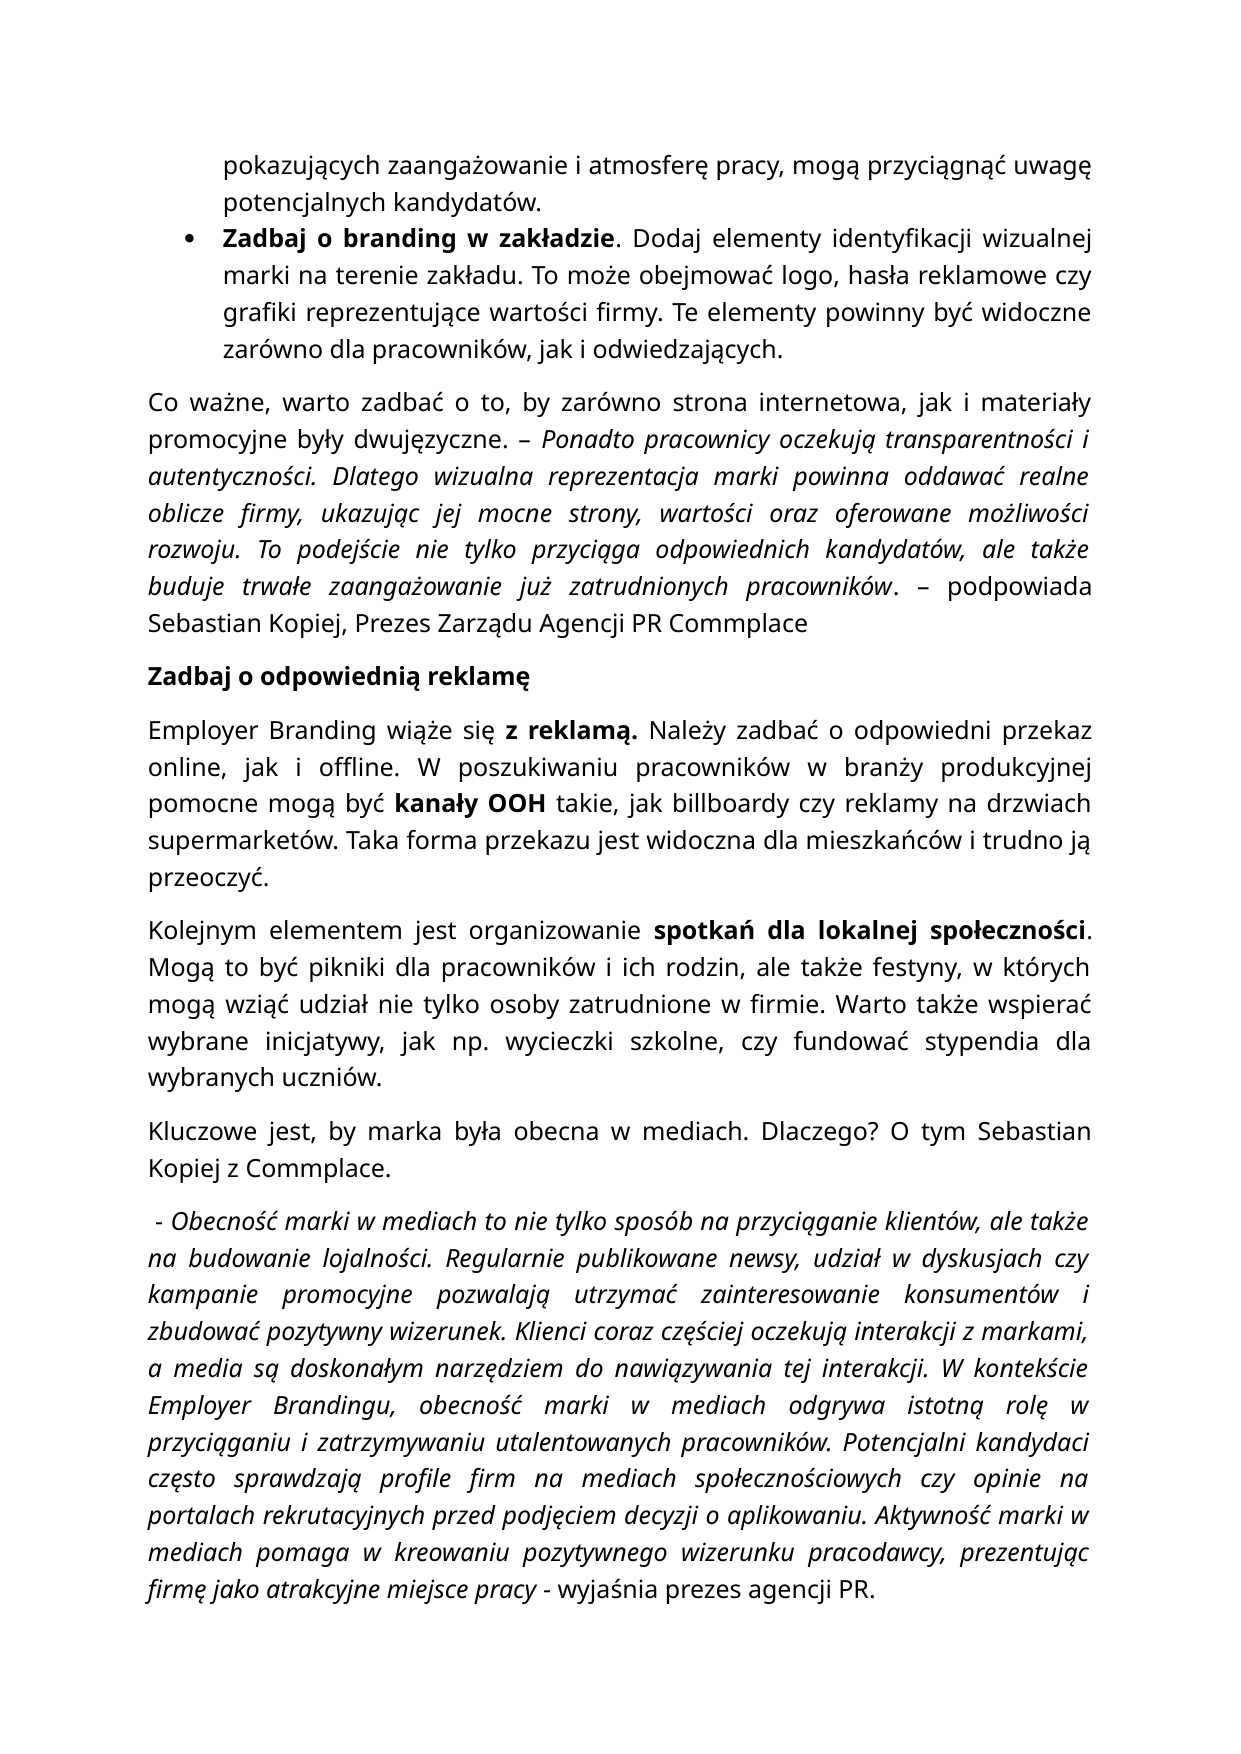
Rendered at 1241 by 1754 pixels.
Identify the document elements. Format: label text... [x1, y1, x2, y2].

text - Obecność marki w mediach to nie tylko sposób na przyciąganie klientów, ale także na budowanie lojalności. Regularnie publikowane newsy, udział w dyskusjach czy kampanie promocyjne pozwalają utrzymać zainteresowanie konsumentów i zbudować pozytywny wizerunek. Klienci coraz częściej oczekują interakcji z markami, a media są doskonałym narzędziem do nawiązywania tej interakcji. W kontekście Employer Brandingu, obecność marki w mediach odgrywa istotną rolę w przyciąganiu i zatrzymywaniu utalentowanych pracowników. Potencjalni kandydaci często sprawdzają profile firm na mediach społecznościowych czy opinie na portalach rekrutacyjnych przed podjęciem decyzji o aplikowaniu. Aktywność marki w mediach pomaga w kreowaniu pozytywnego wizerunku pracodawcy, prezentując firmę jako atrakcyjne miejsce pracy - wyjaśnia prezes agencji PR. [148, 1204, 1093, 1605]
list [185, 148, 1093, 218]
text Kluczowe jest, by marka była obecna w mediach. Dlaczego? O tym Sebastian Kopiej z Commplace. [148, 1113, 1093, 1184]
text Zadbaj o odpowiednią reklamę [148, 659, 1093, 693]
list Zadbaj o branding w zakładzie. Dodaj elementy identyfikacji wizualnej marki na terenie zakładu. To może obejmować logo, hasła reklamowe czy grafiki reprezentujące wartości firmy. Te elementy powinny być widoczne zarówno dla pracowników, jak i odwiedzających. [185, 221, 1093, 366]
text Co ważne, warto zadbać o to, by zarówno strona internetowa, jak i materiały promocyjne były dwujęzyczne. – Ponadto pracownicy oczekują transparentności i autentyczności. Dlatego wizualna reprezentacja marki powinna oddawać realne oblicze firmy, ukazując jej mocne strony, wartości oraz oferowane możliwości rozwoju. To podejście nie tylko przyciąga odpowiednich kandydatów, ale także buduje trwałe zaangażowanie już zatrudnionych pracowników. – podpowiada Sebastian Kopiej, Prezes Zarządu Agencji PR Commplace [148, 385, 1093, 639]
text Employer Branding wiąże się z reklamą. Należy zadbać o odpowiedni przekaz online, jak i offline. W poszukiwaniu pracowników w branży produkcyjnej pomocne mogą być kanały OOH takie, jak billboardy czy reklamy na drzwiach supermarketów. Taka forma przekazu jest widoczna dla mieszkańców i trudno ją przeoczyć. [148, 712, 1093, 893]
text Kolejnym elementem jest organizowanie spotkań dla lokalnej społeczności. Mogą to być pikniki dla pracowników i ich rodzin, ale także festyny, w których mogą wziąć udział nie tylko osoby zatrudnione w firmie. Warto także wspierać wybrane inicjatywy, jak np. wycieczki szkolne, czy fundować stypendia dla wybranych uczniów. [148, 913, 1093, 1094]
